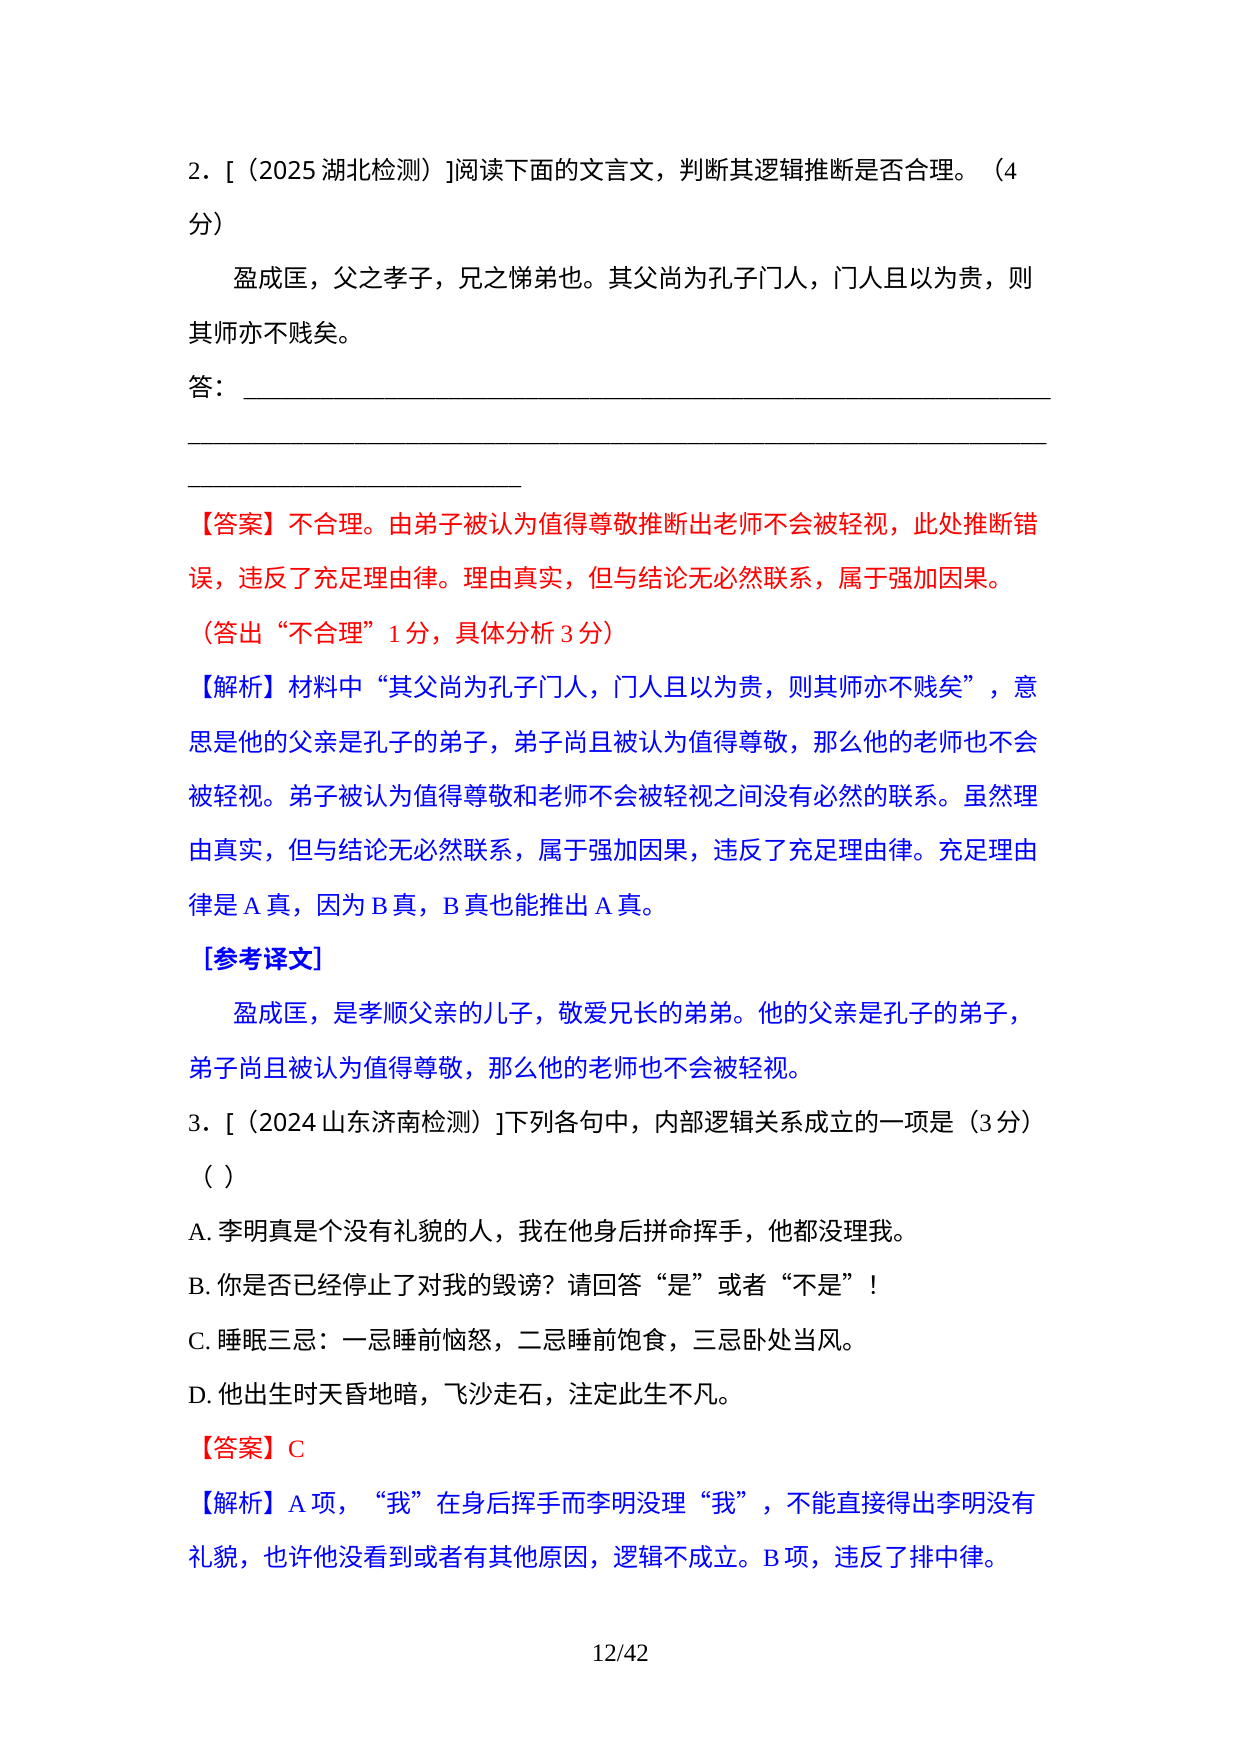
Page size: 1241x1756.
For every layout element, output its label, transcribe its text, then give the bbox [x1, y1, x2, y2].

text 3．[（2024山东济南检测）]下列各句中，内部逻辑关系成立的一项是（3分）（ ） [188, 1103, 1052, 1193]
text 【答案】不合理。由弟子被认为值得尊敬推断出老师不会被轻视，此处推断错误，违反了充足理由律。理由真实，但与结论无必然联系，属于强加因果。（答出“不合理”1分，具体分析3分） [188, 504, 1052, 649]
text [188, 1483, 1052, 1574]
text 【解析】材料中“其父尚为孔子门人，门人且以为贵，则其师亦不贱矣”，意思是他的父亲是孔子的弟子，弟子尚且被认为值得尊敬，那么他的老师也不会被轻视。弟子被认为值得尊敬和老师不会被轻视之间没有必然的联系。虽然理由真实，但与结论无必然联系，属于强加因果，违反了充足理由律。充足理由律是A真，因为B真，B真也能推出A真。 [188, 668, 1052, 921]
text 答： _ _ _ _ _ _ _ _ _ _ _ _ _ _ _ _ _ _ _ _ _ _ _ _ _ _ _ _ _ _ _ _ _ _ _ _ _ _ _ _ _ _ _ _ _ _ _ _ _ _ _ _ _ _ _ _ _ _ _ _ _ _ _ _ _ _ _ _ _ _ _ _ _ _ _ _ _ _ _ _ _ _ _ _ _ _ _ _ _ _ _ _ _ _ _ _ _ _ _ _ _ _ _ _ _ _ _ _ _ _ _ _ _ _ _ _ _ _ _ _ _ _ _ _ _ _ _ _ _ _ _ _ _ _ _ _ _ _ _ _ _ _ _ _ _ _ _ _ _ _ _ _ _ _ _ _ [188, 368, 1052, 490]
text C. 睡眠三忌：一忌睡前恼怒，二忌睡前饱食，三忌卧处当风。 [188, 1320, 1052, 1356]
text 2．[（2025湖北检测）]阅读下面的文言文，判断其逻辑推断是否合理。（4分） [188, 150, 1052, 241]
text A. 李明真是个没有礼貌的人，我在他身后拼命挥手，他都没理我。 [188, 1211, 1052, 1248]
text B. 你是否已经停止了对我的毁谤？请回答“是”或者“不是”！ [188, 1266, 1052, 1302]
text 盈成匡，父之孝子，兄之悌弟也。其父尚为孔子门人，门人且以为贵，则其师亦不贱矣。 [188, 259, 1052, 349]
text 盈成匡，是孝顺父亲的儿子，敬爱兄长的弟弟。他的父亲是孔子的弟子，弟子尚且被认为值得尊敬，那么他的老师也不会被轻视。 [188, 994, 1052, 1084]
text D. 他出生时天昏地暗，飞沙走石，注定此生不凡。 [188, 1374, 1052, 1411]
text 【答案】C [188, 1429, 1052, 1465]
text ［参考译文］ [188, 939, 1052, 976]
